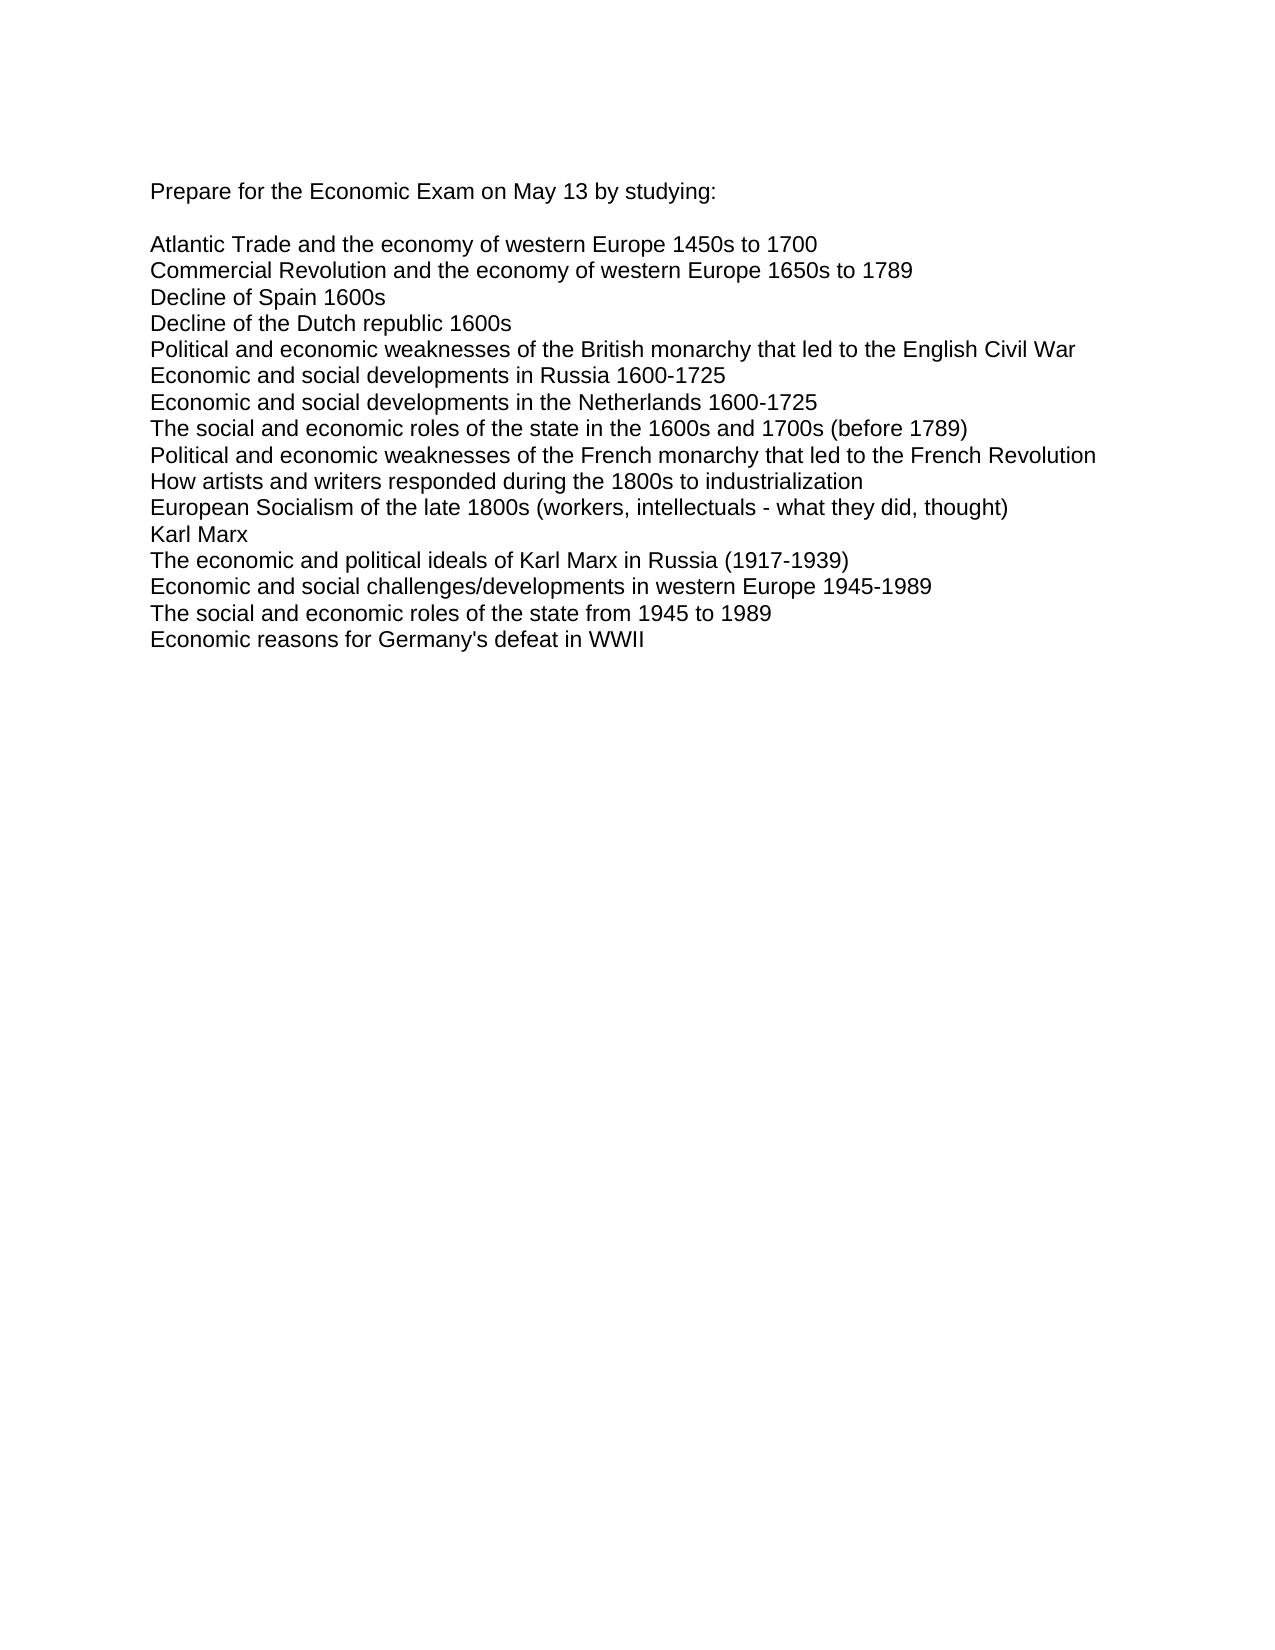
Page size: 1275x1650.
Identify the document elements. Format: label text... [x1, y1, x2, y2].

text Prepare for the Economic Exam on May 13 by studying: Atlantic Trade and the economy of western Europe 1450s to 1700 Commercial Revolution and the economy of western Europe 1650s to 1789 Decline of Spain 1600s Decline of the Dutch republic 1600s Political and economic weaknesses of the British monarchy that led to the English Civil War Economic and social developments in Russia 1600-1725 Economic and social developments in the Netherlands 1600-1725 The social and economic roles of the state in the 1600s and 1700s (before 1789) Political and economic weaknesses of the French monarchy that led to the French Revolution How artists and writers responded during the 1800s to industrialization European Socialism of the late 1800s (workers, intellectuals - what they did, thought) Karl Marx The economic and political ideals of Karl Marx in Russia (1917-1939) Economic and social challenges/developments in western Europe 1945-1989 The social and economic roles of the state from 1945 to 1989 Economic reasons for Germany's defeat in WWII [150, 178, 1125, 652]
